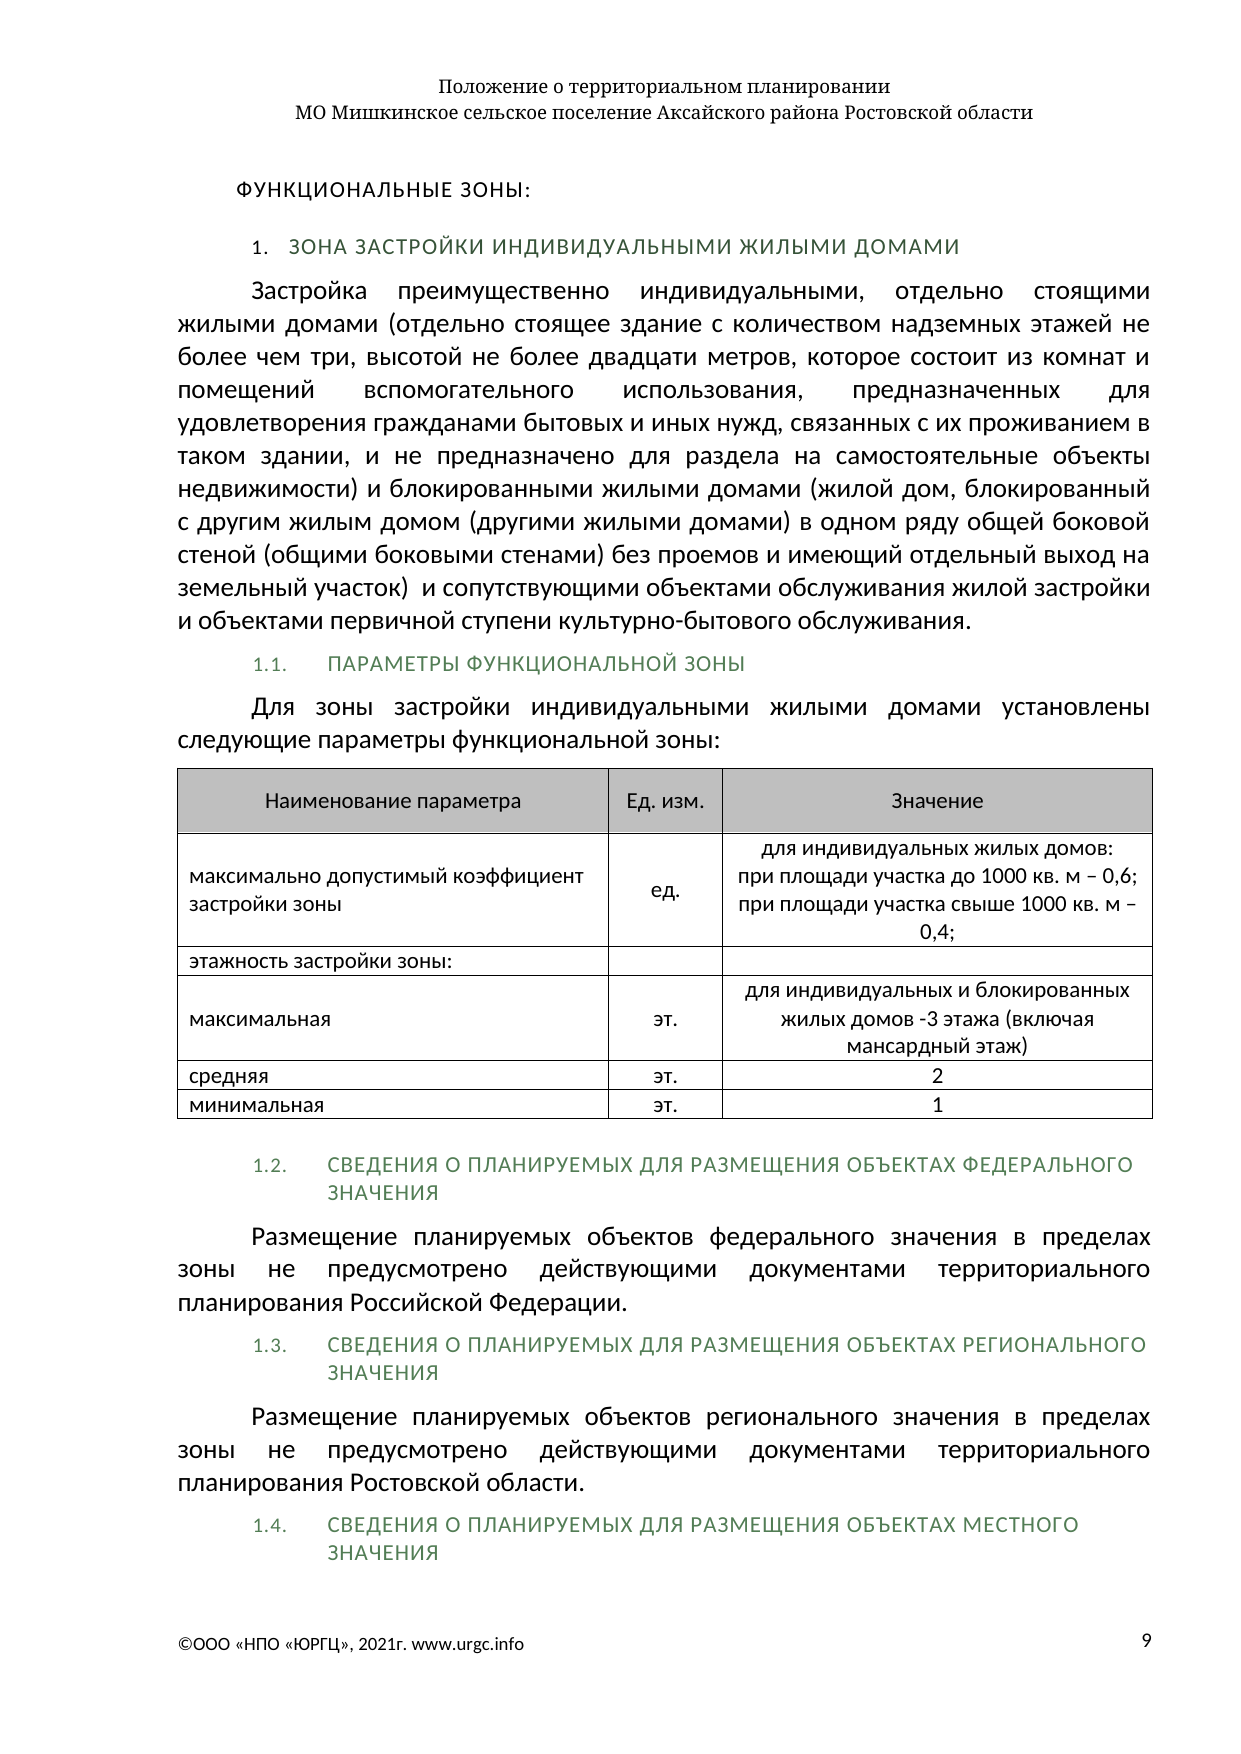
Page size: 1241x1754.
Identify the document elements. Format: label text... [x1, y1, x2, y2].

table_header Наименование параметра [178, 769, 608, 832]
text Размещение планируемых объектов регионального значения в пределах зоны не предусмотрено действующими документами территориального планирования Ростовской области. [177, 1399, 1152, 1498]
table_header Ед. изм. [609, 769, 722, 832]
list Сведения о планируемых для размещения объектах регионального значения [252, 1330, 1152, 1386]
table_cell для индивидуальных и блокированных жилых домов -3 этажа (включая мансардный этаж) [723, 976, 1152, 1060]
table_cell эт. [609, 1090, 722, 1118]
table_cell 2 [723, 1061, 1152, 1089]
text Застройка преимущественно индивидуальными, отдельно стоящими жилыми домами (отдельно стоящее здание с количеством надземных этажей не более чем три, высотой не более двадцати метров, которое состоит из комнат и помещений вспомогательного использования, предназначенных для удовлетворения гражданами бытовых и иных нужд, связанных с их проживанием в таком здании, и не предназначено для раздела на самостоятельные объекты недвижимости) и блокированными жилыми домами (жилой дом, блокированный с другим жилым домом (другими жилыми домами) в одном ряду общей боковой стеной (общими боковыми стенами) без проемов и имеющий отдельный выход на земельный участок) и сопутствующими объектами обслуживания жилой застройки и объектами первичной ступени культурно-бытового обслуживания. [177, 273, 1152, 636]
table_cell эт. [609, 976, 722, 1060]
table_cell средняя [178, 1061, 608, 1089]
table_cell минимальная [178, 1090, 608, 1118]
text ФУНКЦИОНАЛЬНЫЕ ЗОНЫ: [236, 175, 1152, 203]
table_header Значение [723, 769, 1152, 832]
table_cell этажность застройки зоны: [178, 947, 608, 974]
table_cell эт. [609, 1061, 722, 1089]
table_cell [609, 947, 722, 974]
text Размещение планируемых объектов федерального значения в пределах зоны не предусмотрено действующими документами территориального планирования Российской Федерации. [177, 1219, 1152, 1318]
text Для зоны застройки индивидуальными жилыми домами установлены следующие параметры функциональной зоны: [177, 689, 1152, 755]
table_cell 1 [723, 1090, 1152, 1118]
table_cell для индивидуальных жилых домов: при площади участка до 1000 кв. м – 0,6; при площади участка свыше 1000 кв. м – 0,4; [723, 834, 1152, 946]
table_cell максимальная [178, 976, 608, 1060]
table_cell максимально допустимый коэффициент застройки зоны [178, 834, 608, 946]
list Сведения о планируемых для размещения объектах федерального значения [252, 1150, 1152, 1206]
list Зона застройки индивидуальными жилыми домами [251, 232, 1152, 260]
list Параметры функциональной зоны [252, 649, 1152, 677]
table_cell [723, 947, 1152, 974]
table_cell ед. [609, 834, 722, 946]
list Сведения о планируемых для размещения объектах местного значения [252, 1510, 1152, 1566]
